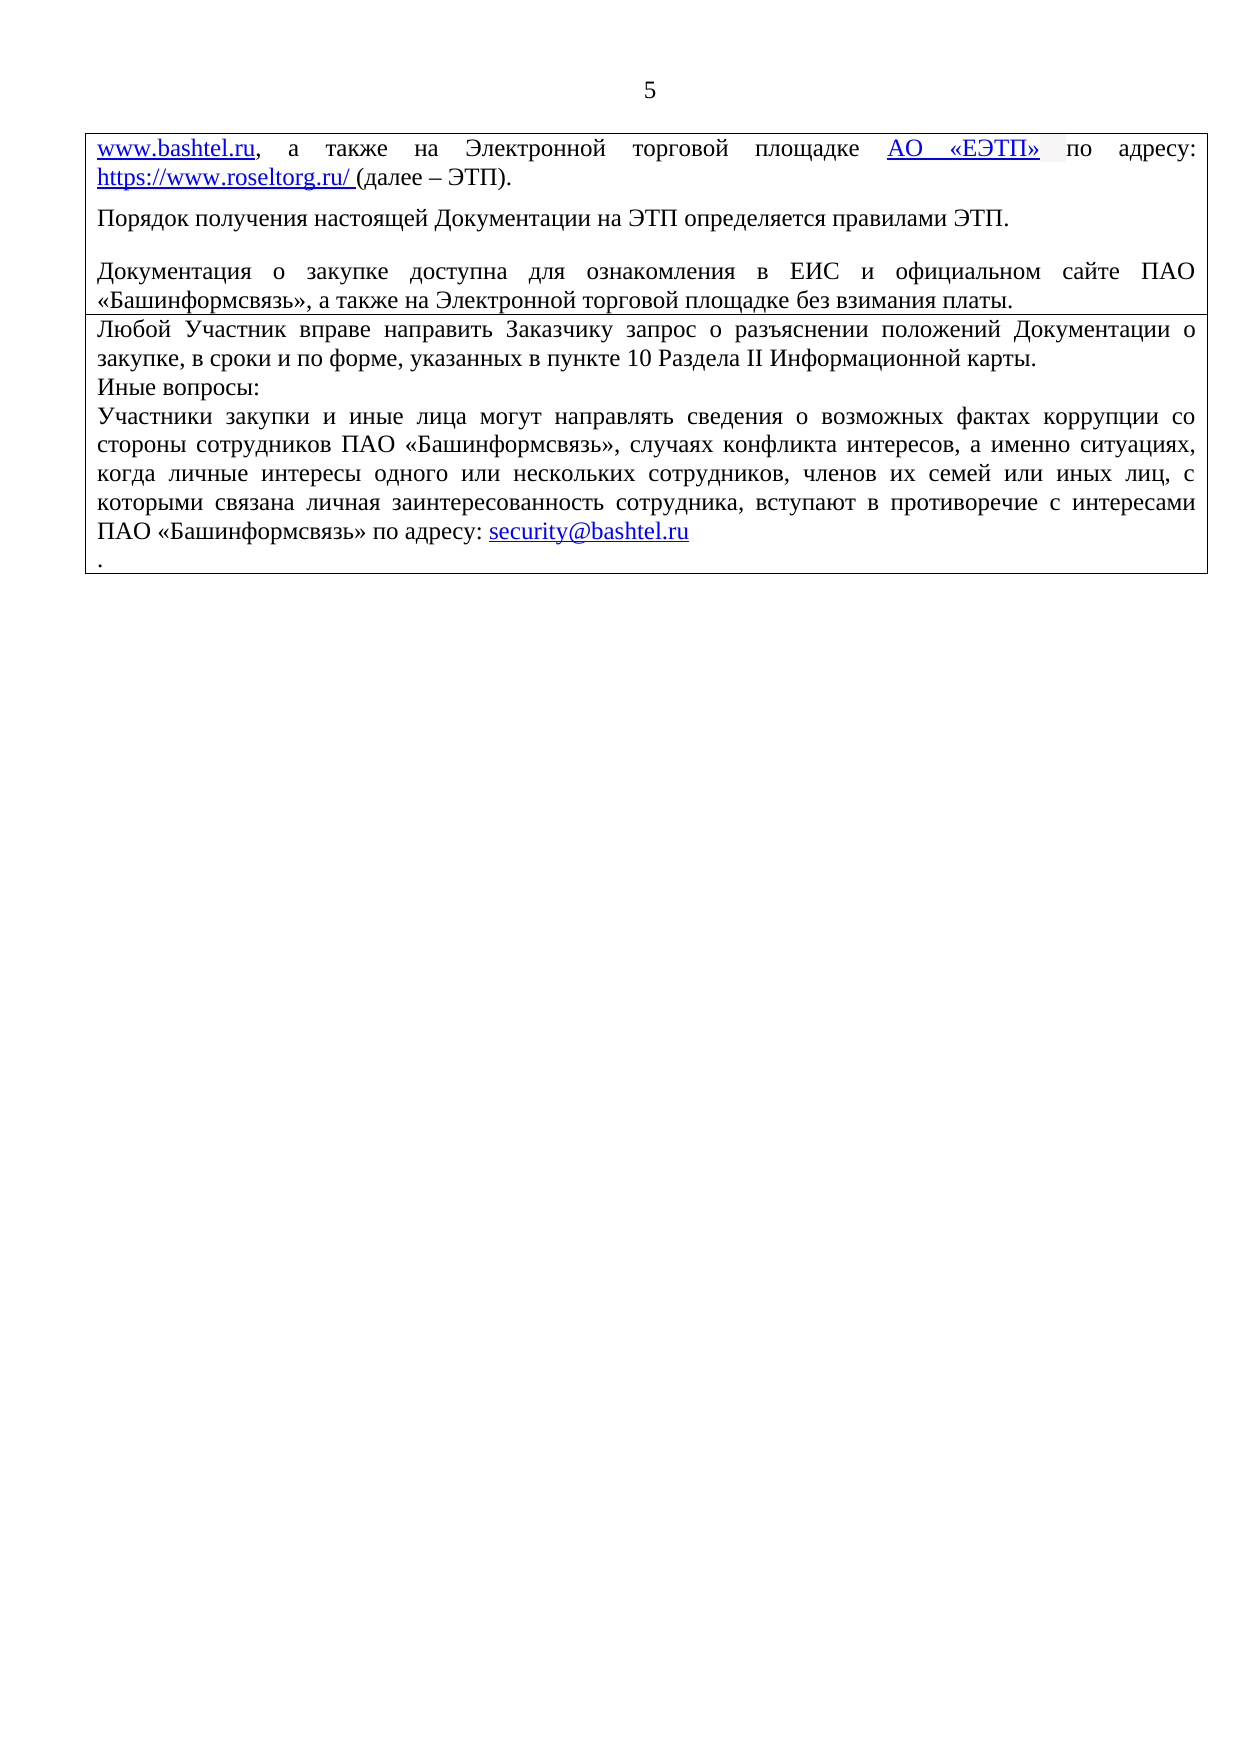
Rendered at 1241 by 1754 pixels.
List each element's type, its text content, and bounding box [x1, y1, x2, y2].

table_cell Любой Участник вправе направить Заказчику запрос о разъяснении положений Документации о закупке, в сроки и по форме, указанных в пункте 10 Раздела II Информационной карты. Иные вопросы: Участники закупки и иные лица могут направлять сведения о возможных фактах коррупции со стороны сотрудников ПАО «Башинформсвязь», случаях конфликта интересов, а именно ситуациях, когда личные интересы одного или нескольких сотрудников, членов их семей или иных лиц, с которыми связана личная заинтересованность сотрудника, вступают в противоречие с интересами ПАО «Башинформсвязь» по адресу: security@bashtel.ru . [86, 315, 1207, 573]
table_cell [86, 134, 1207, 313]
